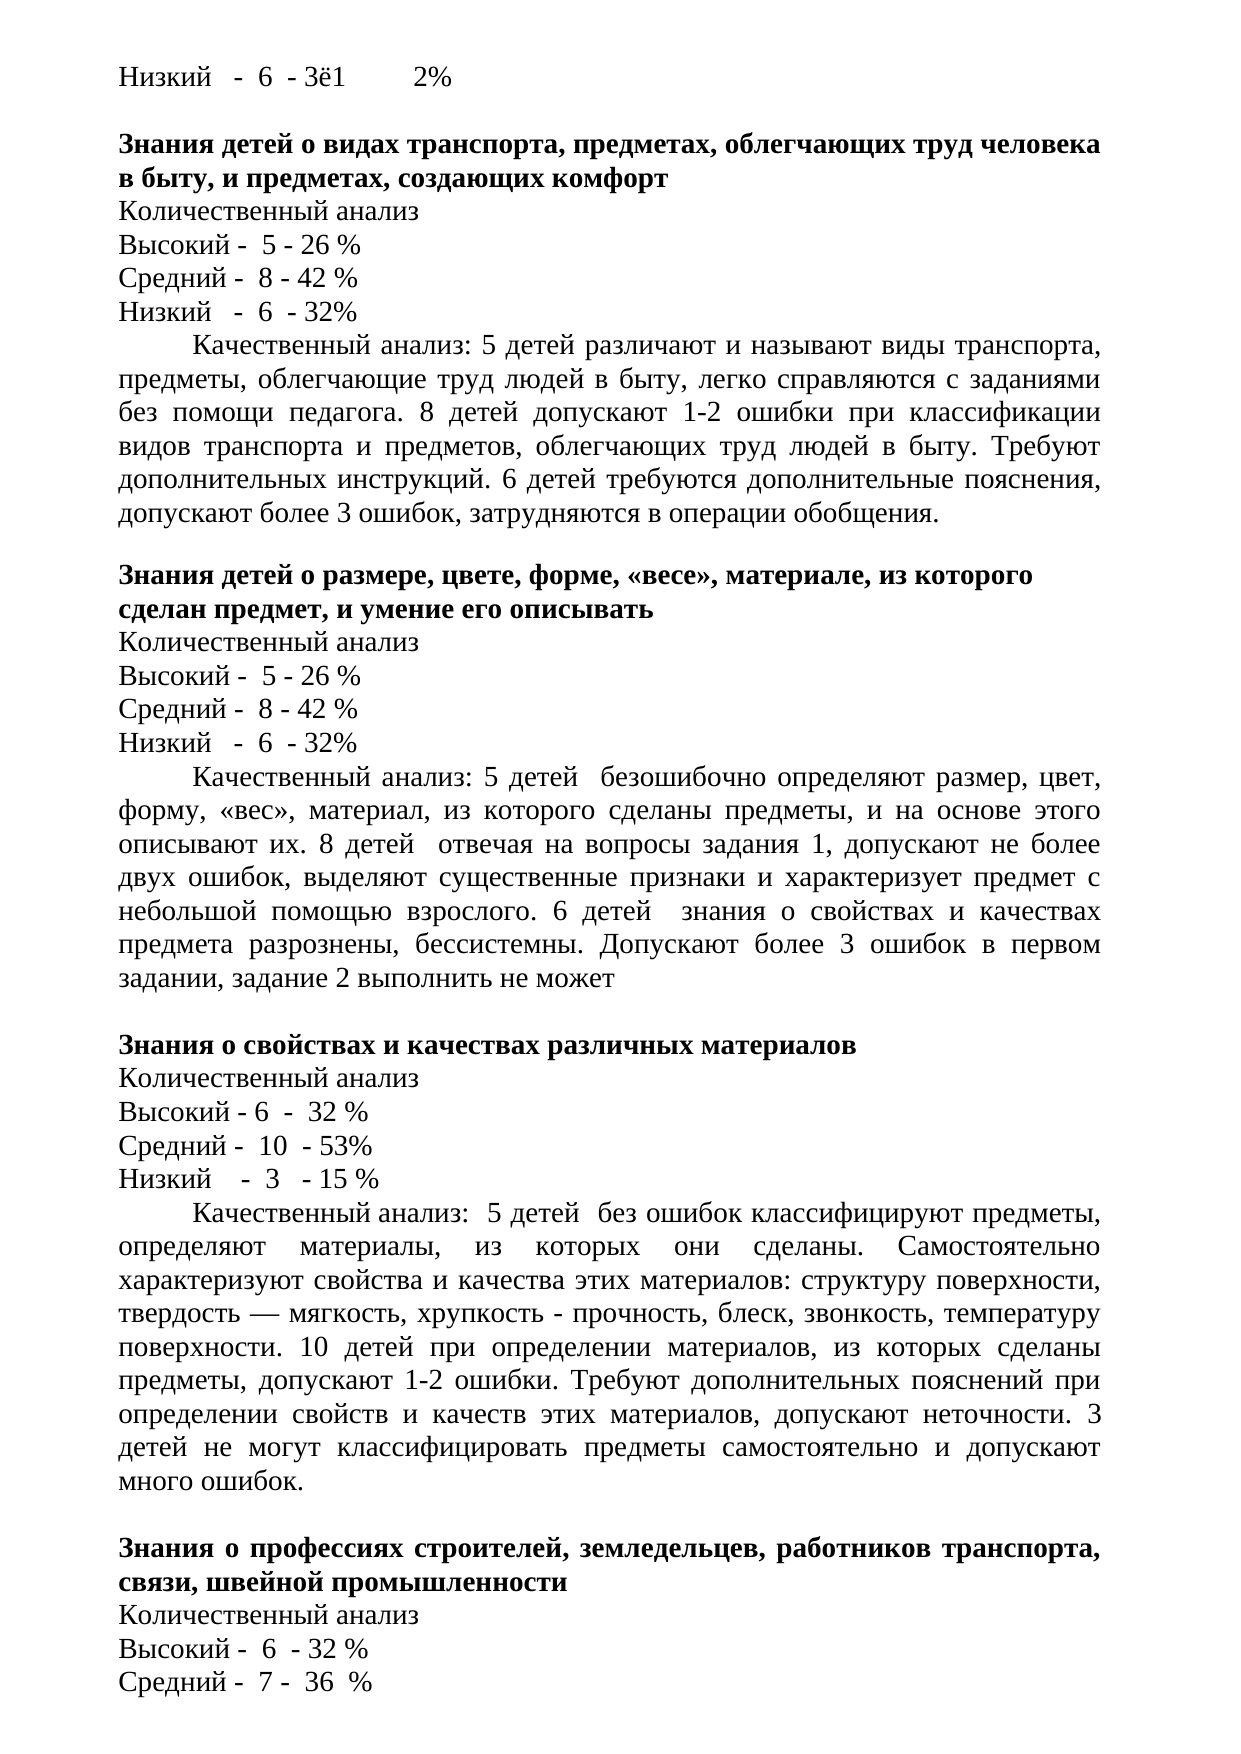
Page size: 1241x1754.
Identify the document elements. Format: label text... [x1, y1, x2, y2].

text Знания о свойствах и качествах различных материалов [118, 1027, 1102, 1061]
text Качественный анализ: 5 детей без ошибок классифицируют предметы, определяют материалы, из которых они сделаны. Самостоятельно характеризуют свойства и качества этих материалов: структуру поверхности, твердость — мягкость, хрупкость - прочность, блеск, звонкость, температуру поверхности. 10 детей при определении материалов, из которых сделаны предметы, допускают 1-2 ошибки. Требуют дополнительных пояснений при определении свойств и качеств этих материалов, допускают неточности. 3 детей не могут классифицировать предметы самостоятельно и допускают много ошибок. [118, 1195, 1102, 1497]
text Высокий - 6 - 32 % [118, 1631, 1152, 1664]
text Низкий - 6 - 3ё1 2% [118, 59, 1152, 93]
text Высокий - 5 - 26 % [118, 227, 1152, 260]
text Средний - 7 - 36 % [118, 1664, 1152, 1698]
text Количественный анализ [118, 1597, 1152, 1631]
text Низкий - 6 - 32% [118, 294, 1152, 327]
text Количественный анализ [118, 193, 1152, 227]
text Низкий - 3 - 15 % [118, 1161, 1152, 1195]
text Высокий - 5 - 26 % [118, 658, 1152, 692]
text Знания детей о видах транспорта, предметах, облегчающих труд человека в быту, и предметах, создающих комфорт [118, 126, 1102, 193]
text Средний - 8 - 42 % [118, 260, 1152, 294]
text Количественный анализ [118, 1061, 1152, 1094]
text Знания детей о размере, цвете, форме, «весе», материале, из которого сделан предмет, и умение его описывать [118, 557, 1102, 624]
text Низкий - 6 - 32% [118, 725, 1152, 759]
text Знания о профессиях строителей, земледельцев, работников транспорта, связи, швейной промышленности [118, 1530, 1102, 1597]
text Высокий - 6 - 32 % [118, 1094, 1152, 1128]
text Средний - 10 - 53% [118, 1128, 1152, 1161]
text Средний - 8 - 42 % [118, 692, 1152, 725]
text Количественный анализ [118, 624, 1152, 658]
text Качественный анализ: 5 детей безошибочно определяют размер, цвет, форму, «вес», материал, из которого сделаны предметы, и на основе этого описывают их. 8 детей отвечая на вопросы задания 1, допускают не более двух ошибок, выделяют существенные признаки и характеризует предмет с небольшой помощью взрослого. 6 детей знания о свойствах и качествах предмета разрознены, бессистемны. Допускают более 3 ошибок в первом задании, задание 2 выполнить не может [118, 759, 1102, 993]
text Качественный анализ: 5 детей различают и называют виды транспорта, предметы, облегчающие труд людей в быту, легко справляются с заданиями без помощи педагога. 8 детей допускают 1-2 ошибки при классификации видов транспорта и предметов, облегчающих труд людей в быту. Требуют дополнительных инструкций. 6 детей требуются дополнительные пояснения, допускают более 3 ошибок, затрудняются в операции обобщения. [118, 327, 1102, 529]
